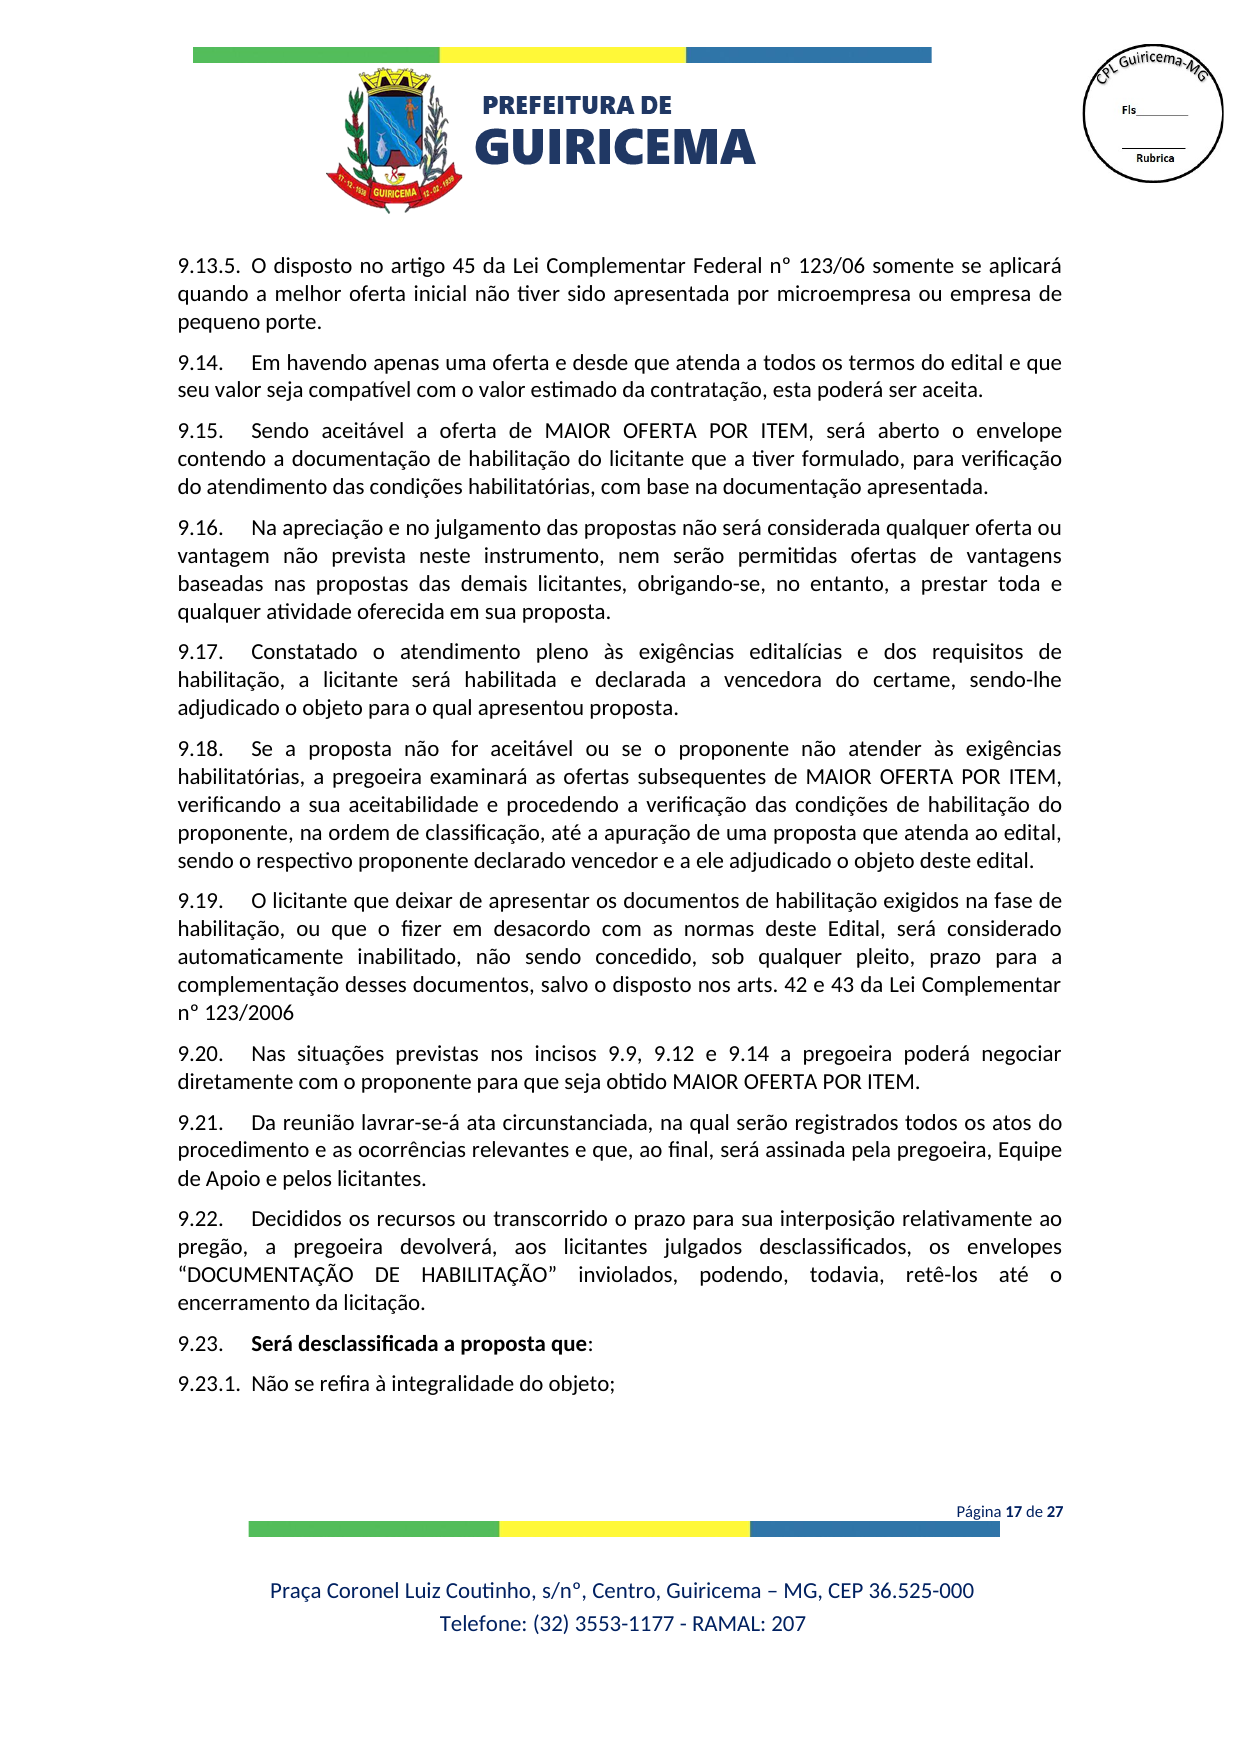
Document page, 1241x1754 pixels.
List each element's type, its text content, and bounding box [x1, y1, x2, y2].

list O licitante que deixar de apresentar os documentos de habilitação exigidos na fase de habilitação, ou que o fizer em desacordo com as normas deste Edital, será considerado automaticamente inabilitado, não sendo concedido, sob qualquer pleito, prazo para a complementação desses documentos, salvo o disposto nos arts. 42 e 43 da Lei Complementar nº 123/2006 [177, 886, 1064, 1027]
list O disposto no artigo 45 da Lei Complementar Federal nº 123/06 somente se aplicará quando a melhor oferta inicial não tiver sido apresentada por microempresa ou empresa de pequeno porte. [177, 251, 1064, 335]
list Na apreciação e no julgamento das propostas não será considerada qualquer oferta ou vantagem não prevista neste instrumento, nem serão permitidas ofertas de vantagens baseadas nas propostas das demais licitantes, obrigando-se, no entanto, a prestar toda e qualquer atividade oferecida em sua proposta. [177, 513, 1064, 625]
list Constatado o atendimento pleno às exigências editalícias e dos requisitos de habilitação, a licitante será habilitada e declarada a vencedora do certame, sendo-lhe adjudicado o objeto para o qual apresentou proposta. [177, 637, 1064, 721]
list Sendo aceitável a oferta de MAIOR OFERTA POR ITEM, será aberto o envelope contendo a documentação de habilitação do licitante que a tiver formulado, para verificação do atendimento das condições habilitatórias, com base na documentação apresentada. [177, 416, 1064, 500]
list Decididos os recursos ou transcorrido o prazo para sua interposição relativamente ao pregão, a pregoeira devolverá, aos licitantes julgados desclassificados, os envelopes “DOCUMENTAÇÃO DE HABILITAÇÃO” inviolados, podendo, todavia, retê-los até o encerramento da licitação. [177, 1204, 1064, 1316]
list Será desclassificada a proposta que: [177, 1329, 1064, 1357]
list Não se refira à integralidade do objeto; [177, 1369, 1064, 1397]
list Da reunião lavrar-se-á ata circunstanciada, na qual serão registrados todos os atos do procedimento e as ocorrências relevantes e que, ao final, será assinada pela pregoeira, Equipe de Apoio e pelos licitantes. [177, 1108, 1064, 1192]
list Se a proposta não for aceitável ou se o proponente não atender às exigências habilitatórias, a pregoeira examinará as ofertas subsequentes de MAIOR OFERTA POR ITEM, verificando a sua aceitabilidade e procedendo a verificação das condições de habilitação do proponente, na ordem de classificação, até a apuração de uma proposta que atenda ao edital, sendo o respectivo proponente declarado vencedor e a ele adjudicado o objeto deste edital. [177, 734, 1064, 874]
list Nas situações previstas nos incisos 9.9, 9.12 e 9.14 a pregoeira poderá negociar diretamente com o proponente para que seja obtido MAIOR OFERTA POR ITEM. [177, 1039, 1064, 1095]
picture [1082, 44, 1224, 183]
list Em havendo apenas uma oferta e desde que atenda a todos os termos do edital e que seu valor seja compatível com o valor estimado da contratação, esta poderá ser aceita. [177, 348, 1064, 404]
picture [248, 1521, 1000, 1537]
